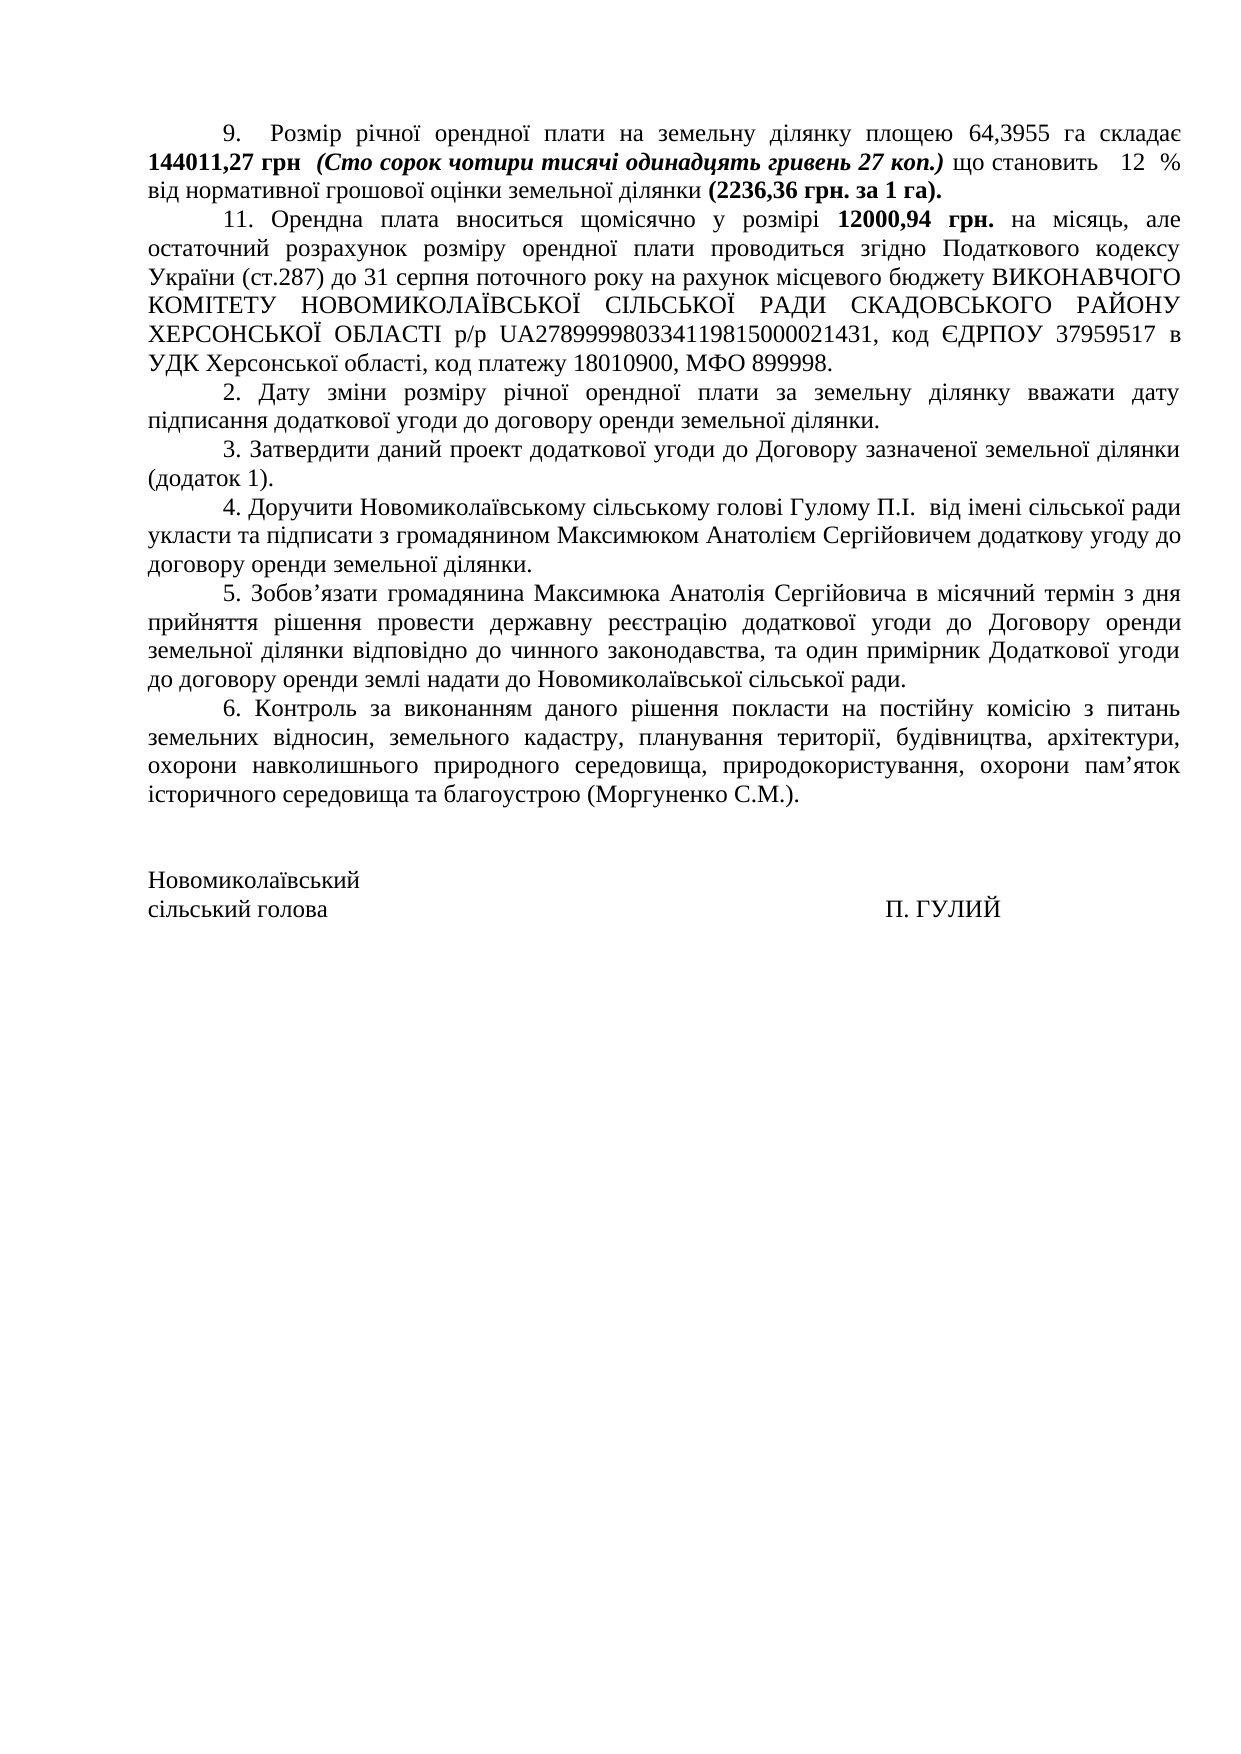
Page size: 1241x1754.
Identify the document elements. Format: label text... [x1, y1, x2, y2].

text 9. Розмір річної орендної плати на земельну ділянку площею 64,3955 га складає 144011,27 грн (Сто сорок чотири тисячі одинадцять гривень 27 коп.) що становить 12 % від нормативної грошової оцінки земельної ділянки (2236,36 грн. за 1 га). [148, 118, 1181, 204]
text 4. Доручити Новомиколаївському сільському голові Гулому П.І. від імені сільської ради укласти та підписати з громадянином Максимюком Анатолієм Сергійовичем додаткову угоду до договору оренди земельної ділянки. [148, 492, 1181, 578]
text сільський голова П. ГУЛИЙ [148, 894, 1181, 923]
text 5. Зобов’язати громадянина Максимюка Анатолія Сергійовича в місячний термін з дня прийняття рішення провести державну реєстрацію додаткової угоди до Договору оренди земельної ділянки відповідно до чинного законодавства, та один примірник Додаткової угоди до договору оренди землі надати до Новомиколаївської сільської ради. [148, 578, 1181, 693]
text 3. Затвердити даний проект додаткової угоди до Договору зазначеної земельної ділянки (додаток 1). [148, 434, 1181, 492]
text 2. Дату зміни розміру річної орендної плати за земельну ділянку вважати дату підписання додаткової угоди до договору оренди земельної ділянки. [148, 377, 1181, 434]
text 6. Контроль за виконанням даного рішення покласти на постійну комісію з питань земельних відносин, земельного кадастру, планування території, будівництва, архітектури, охорони навколишнього природного середовища, природокористування, охорони пам’яток історичного середовища та благоустрою (Моргуненко С.М.). [148, 693, 1181, 808]
text Новомиколаївський [148, 866, 1181, 894]
text 11. Орендна плата вноситься щомісячно у розмірі 12000,94 грн. на місяць, але остаточний розрахунок розміру орендної плати проводиться згідно Податкового кодексу України (ст.287) до 31 серпня поточного року на рахунок місцевого бюджету ВИКОНАВЧОГО КОМІТЕТУ НОВОМИКОЛАЇВСЬКОЇ СІЛЬСЬКОЇ РАДИ СКАДОВСЬКОГО РАЙОНУ ХЕРСОНСЬКОЇ ОБЛАСТІ р/р UA278999980334119815000021431, код ЄДРПОУ 37959517 в УДК Херсонської області, код платежу 18010900, МФО 899998. [148, 204, 1181, 377]
